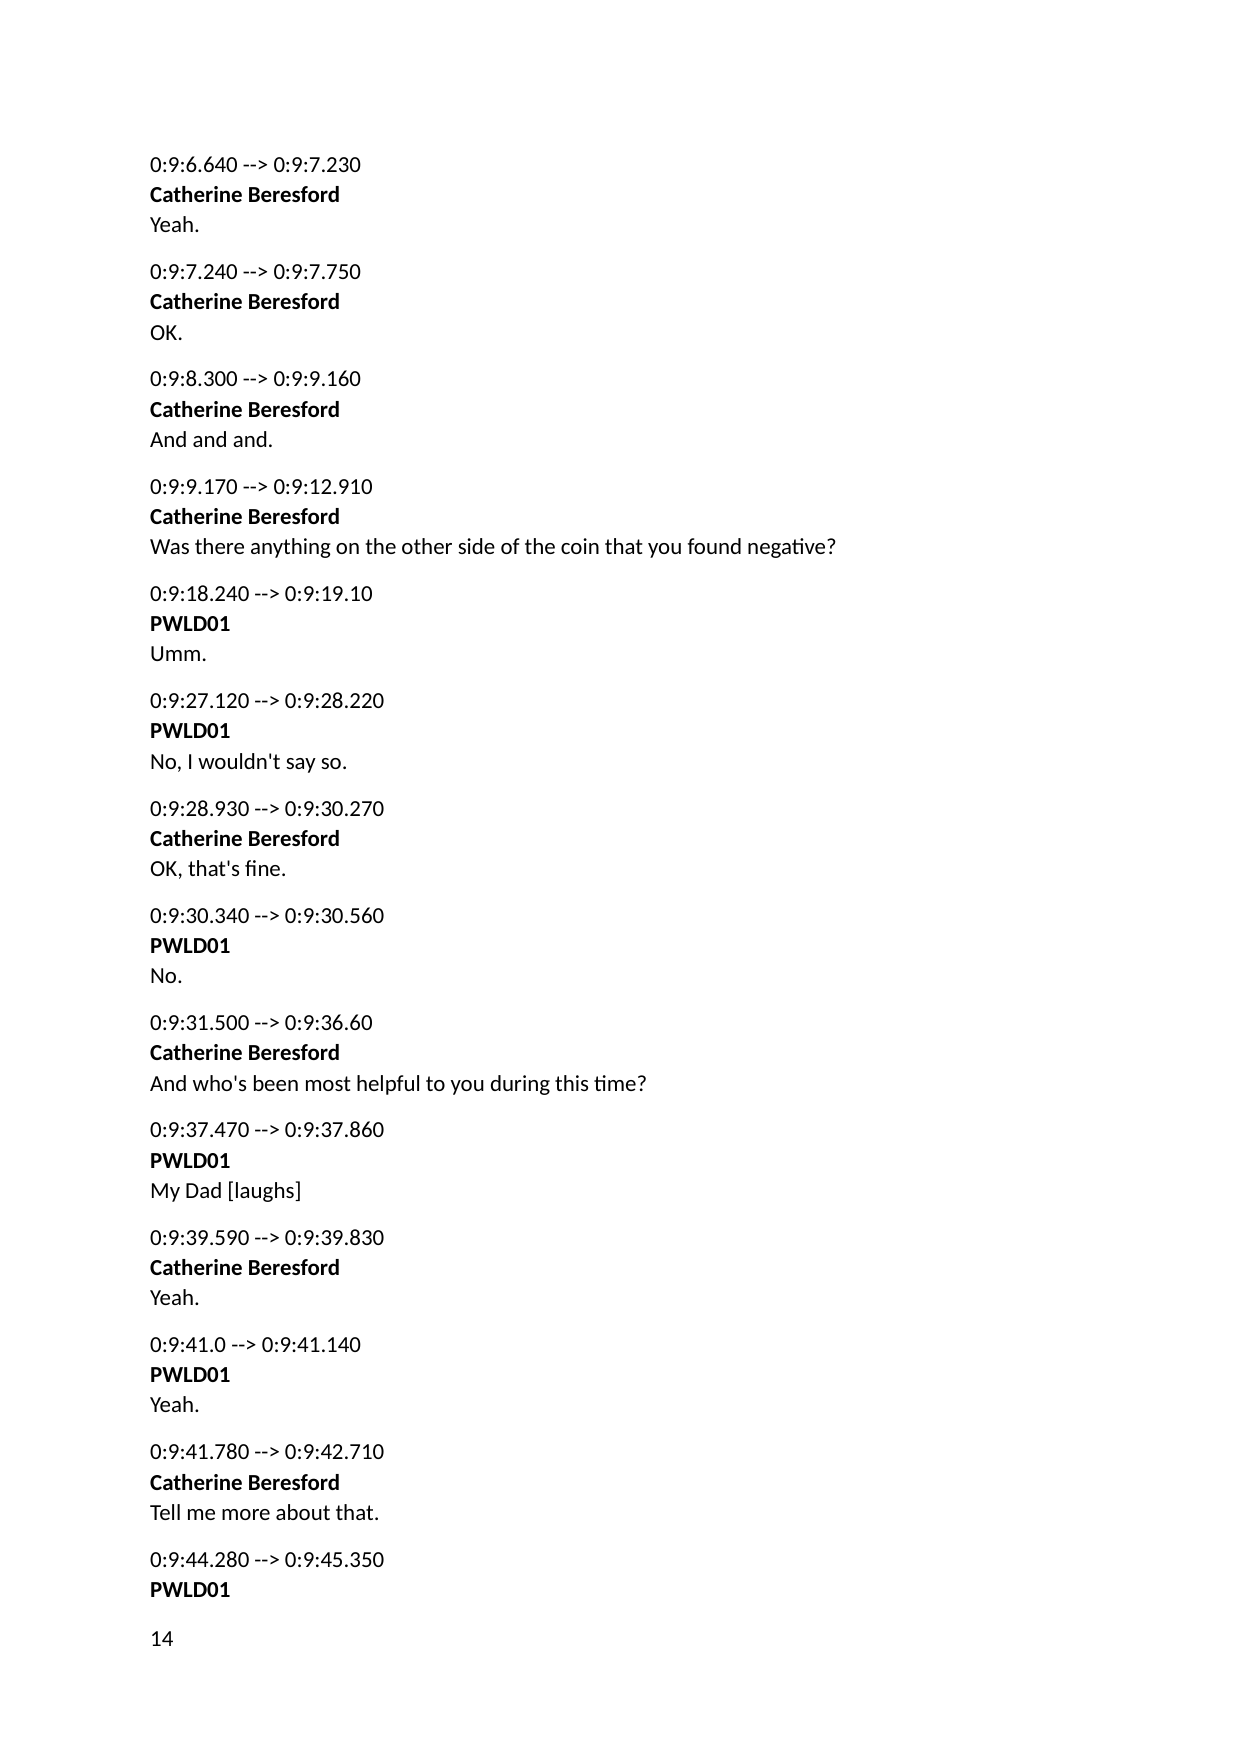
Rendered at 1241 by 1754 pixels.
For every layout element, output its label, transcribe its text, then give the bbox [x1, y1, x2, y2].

text 0:9:6.640 --> 0:9:7.230 Catherine Beresford Yeah. [150, 150, 1090, 238]
text 0:9:41.780 --> 0:9:42.710 Catherine Beresford Tell me more about that. [150, 1437, 1090, 1526]
text 0:9:41.0 --> 0:9:41.140 PWLD01 Yeah. [150, 1330, 1090, 1419]
text 0:9:39.590 --> 0:9:39.830 Catherine Beresford Yeah. [150, 1223, 1090, 1311]
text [150, 1545, 1090, 1603]
text 0:9:18.240 --> 0:9:19.10 PWLD01 Umm. [150, 579, 1090, 668]
text 0:9:31.500 --> 0:9:36.60 Catherine Beresford And who's been most helpful to you during this time? [150, 1008, 1090, 1097]
text 0:9:37.470 --> 0:9:37.860 PWLD01 My Dad [laughs] [150, 1116, 1090, 1204]
text 0:9:7.240 --> 0:9:7.750 Catherine Beresford OK. [150, 257, 1090, 346]
text 0:9:30.340 --> 0:9:30.560 PWLD01 No. [150, 901, 1090, 989]
text 0:9:27.120 --> 0:9:28.220 PWLD01 No, I wouldn't say so. [150, 686, 1090, 775]
text 0:9:28.930 --> 0:9:30.270 Catherine Beresford OK, that's fine. [150, 794, 1090, 882]
text 0:9:9.170 --> 0:9:12.910 Catherine Beresford Was there anything on the other side of the coin that you found negative? [150, 472, 1090, 560]
text 0:9:8.300 --> 0:9:9.160 Catherine Beresford And and and. [150, 364, 1090, 453]
